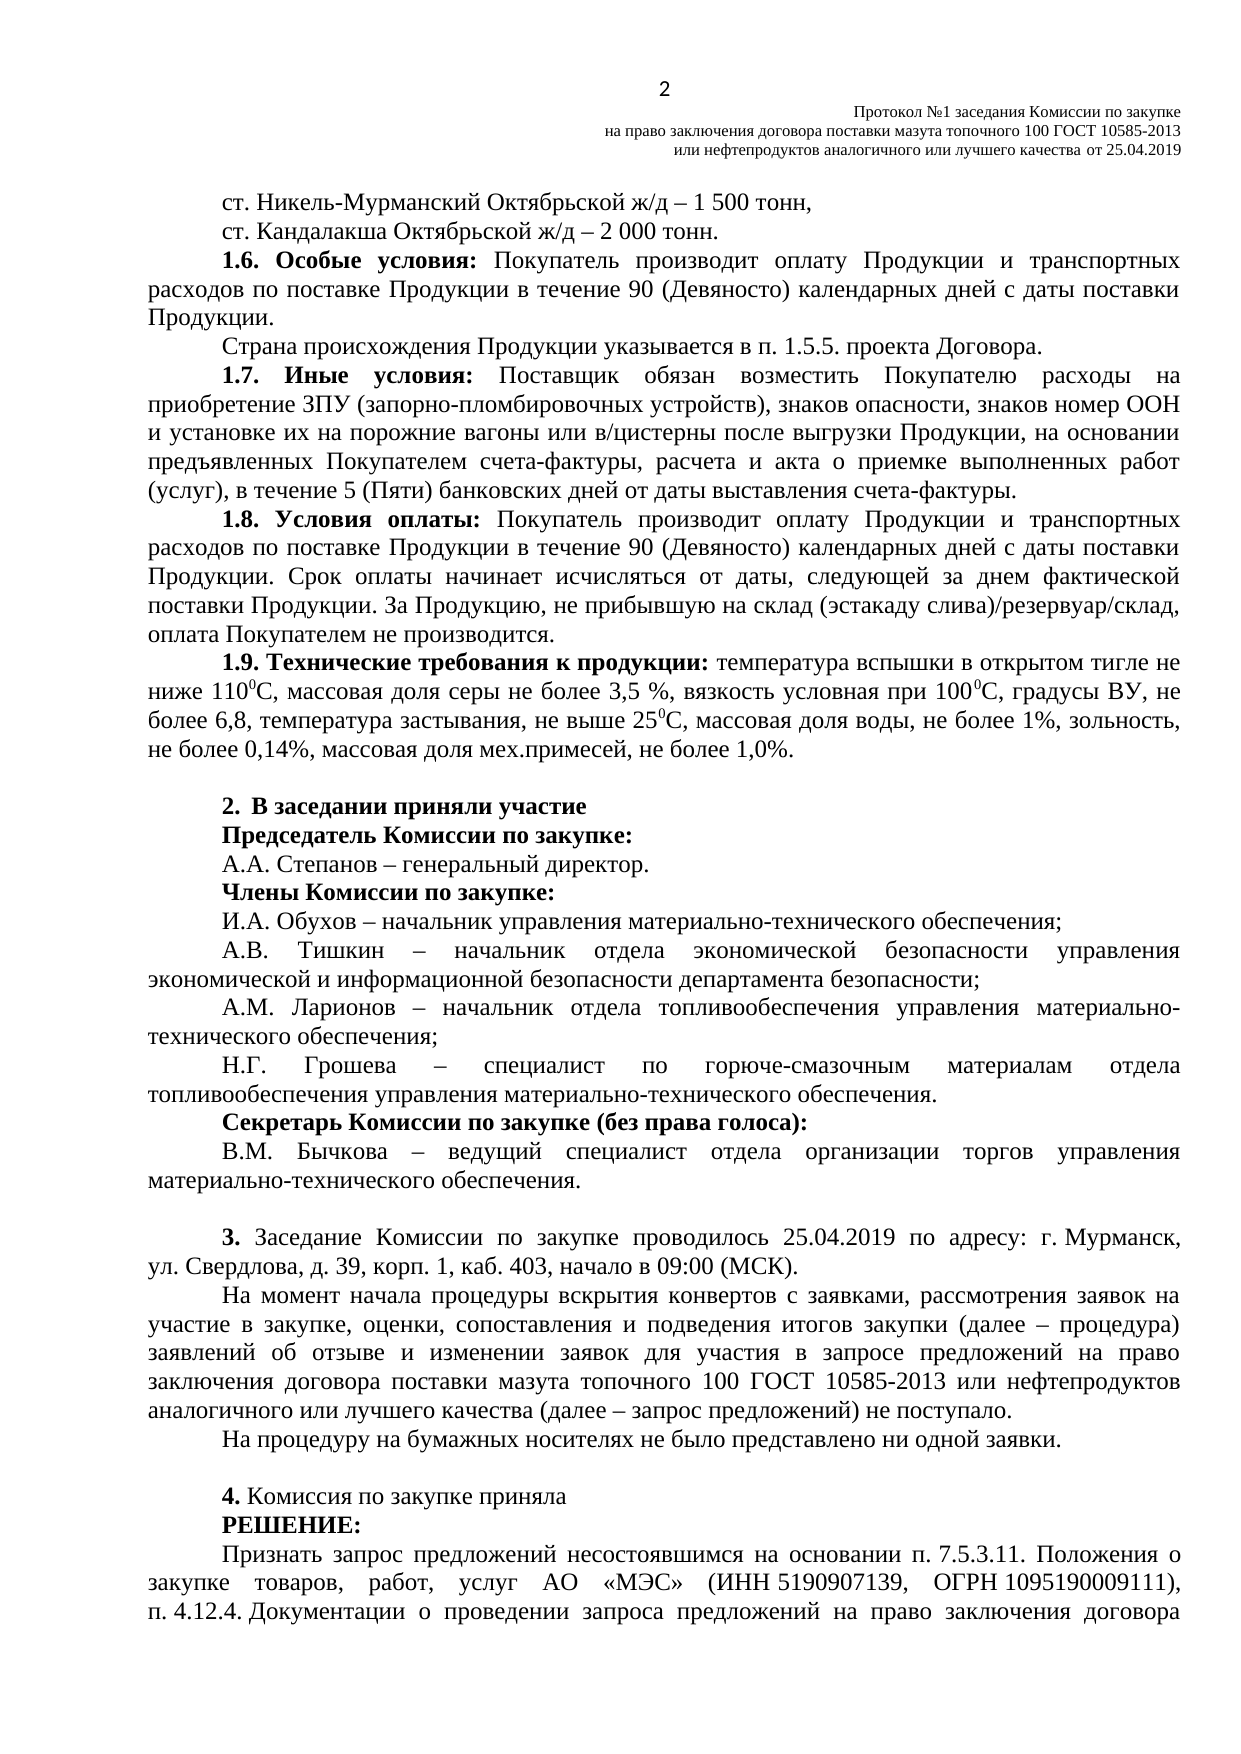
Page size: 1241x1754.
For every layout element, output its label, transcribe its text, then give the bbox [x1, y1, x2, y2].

text На процедуру на бумажных носителях не было представлено ни одной заявки. [148, 1424, 1181, 1452]
text 4. Комиссия по закупке приняла [148, 1481, 1181, 1510]
text И.А. Обухов – начальник управления материально-технического обеспечения; [148, 906, 1181, 935]
list В заседании приняли участие [222, 791, 1181, 820]
text Секретарь Комиссии по закупке (без права голоса): [148, 1107, 1181, 1136]
text 1.9. Технические требования к продукции: температура вспышки в открытом тигле не ниже 1100С, массовая доля серы не более 3,5 %, вязкость условная при 1000С, градусы ВУ, не более 6,8, температура застывания, не выше 250С, массовая доля воды, не более 1%, зольность, не более 0,14%, массовая доля мех.примесей, не более 1,0%. [148, 647, 1181, 762]
text В.М. Бычкова – ведущий специалист отдела организации торгов управления материально-технического обеспечения. [148, 1136, 1181, 1194]
text 1.7. Иные условия: Поставщик обязан возместить Покупателю расходы на приобретение ЗПУ (запорно-пломбировочных устройств), знаков опасности, знаков номер ООН и установке их на порожние вагоны или в/цистерны после выгрузки Продукции, на основании предъявленных Покупателем счета-фактуры, расчета и акта о приемке выполненных работ (услуг), в течение 5 (Пяти) банковских дней от даты выставления счета-фактуры. [148, 360, 1181, 504]
text Члены Комиссии по закупке: [148, 877, 1181, 906]
text ст. Никель-Мурманский Октябрьской ж/д – 1 500 тонн, [148, 187, 1181, 216]
text Председатель Комиссии по закупке: [148, 820, 1181, 849]
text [148, 1539, 1181, 1625]
text Страна происхождения Продукции указывается в п. 1.5.5. проекта Договора. [148, 331, 1181, 360]
text 3. Заседание Комиссии по закупке проводилось 25.04.2019 по адресу: г. Мурманск, ул. Свердлова, д. 39, корп. 1, каб. 403, начало в 09:00 (МСК). [148, 1222, 1181, 1280]
text На момент начала процедуры вскрытия конвертов с заявками, рассмотрения заявок на участие в закупке, оценки, сопоставления и подведения итогов закупки (далее – процедура) заявлений об отзыве и изменении заявок для участия в запросе предложений на право заключения договора поставки мазута топочного 100 ГОСТ 10585-2013 или нефтепродуктов аналогичного или лучшего качества (далее – запрос предложений) не поступало. [148, 1280, 1181, 1424]
text 1.6. Особые условия: Покупатель производит оплату Продукции и транспортных расходов по поставке Продукции в течение 90 (Девяносто) календарных дней с даты поставки Продукции. [148, 245, 1181, 331]
text 1.8. Условия оплаты: Покупатель производит оплату Продукции и транспортных расходов по поставке Продукции в течение 90 (Девяносто) календарных дней с даты поставки Продукции. Срок оплаты начинает исчисляться от даты, следующей за днем фактической поставки Продукции. За Продукцию, не прибывшую на склад (эстакаду слива)/резервуар/склад, оплата Покупателем не производится. [148, 504, 1181, 647]
text ст. Кандалакша Октябрьской ж/д – 2 000 тонн. [148, 216, 1181, 245]
text А.А. Степанов – генеральный директор. [148, 849, 1181, 877]
text Н.Г. Грошева – специалист по горюче-смазочным материалам отдела топливообеспечения управления материально-технического обеспечения. [148, 1050, 1181, 1107]
text РЕШЕНИЕ: [148, 1510, 1181, 1539]
text А.М. Ларионов – начальник отдела топливообеспечения управления материально-технического обеспечения; [148, 992, 1181, 1050]
text А.В. Тишкин – начальник отдела экономической безопасности управления экономической и информационной безопасности департамента безопасности; [148, 935, 1181, 992]
